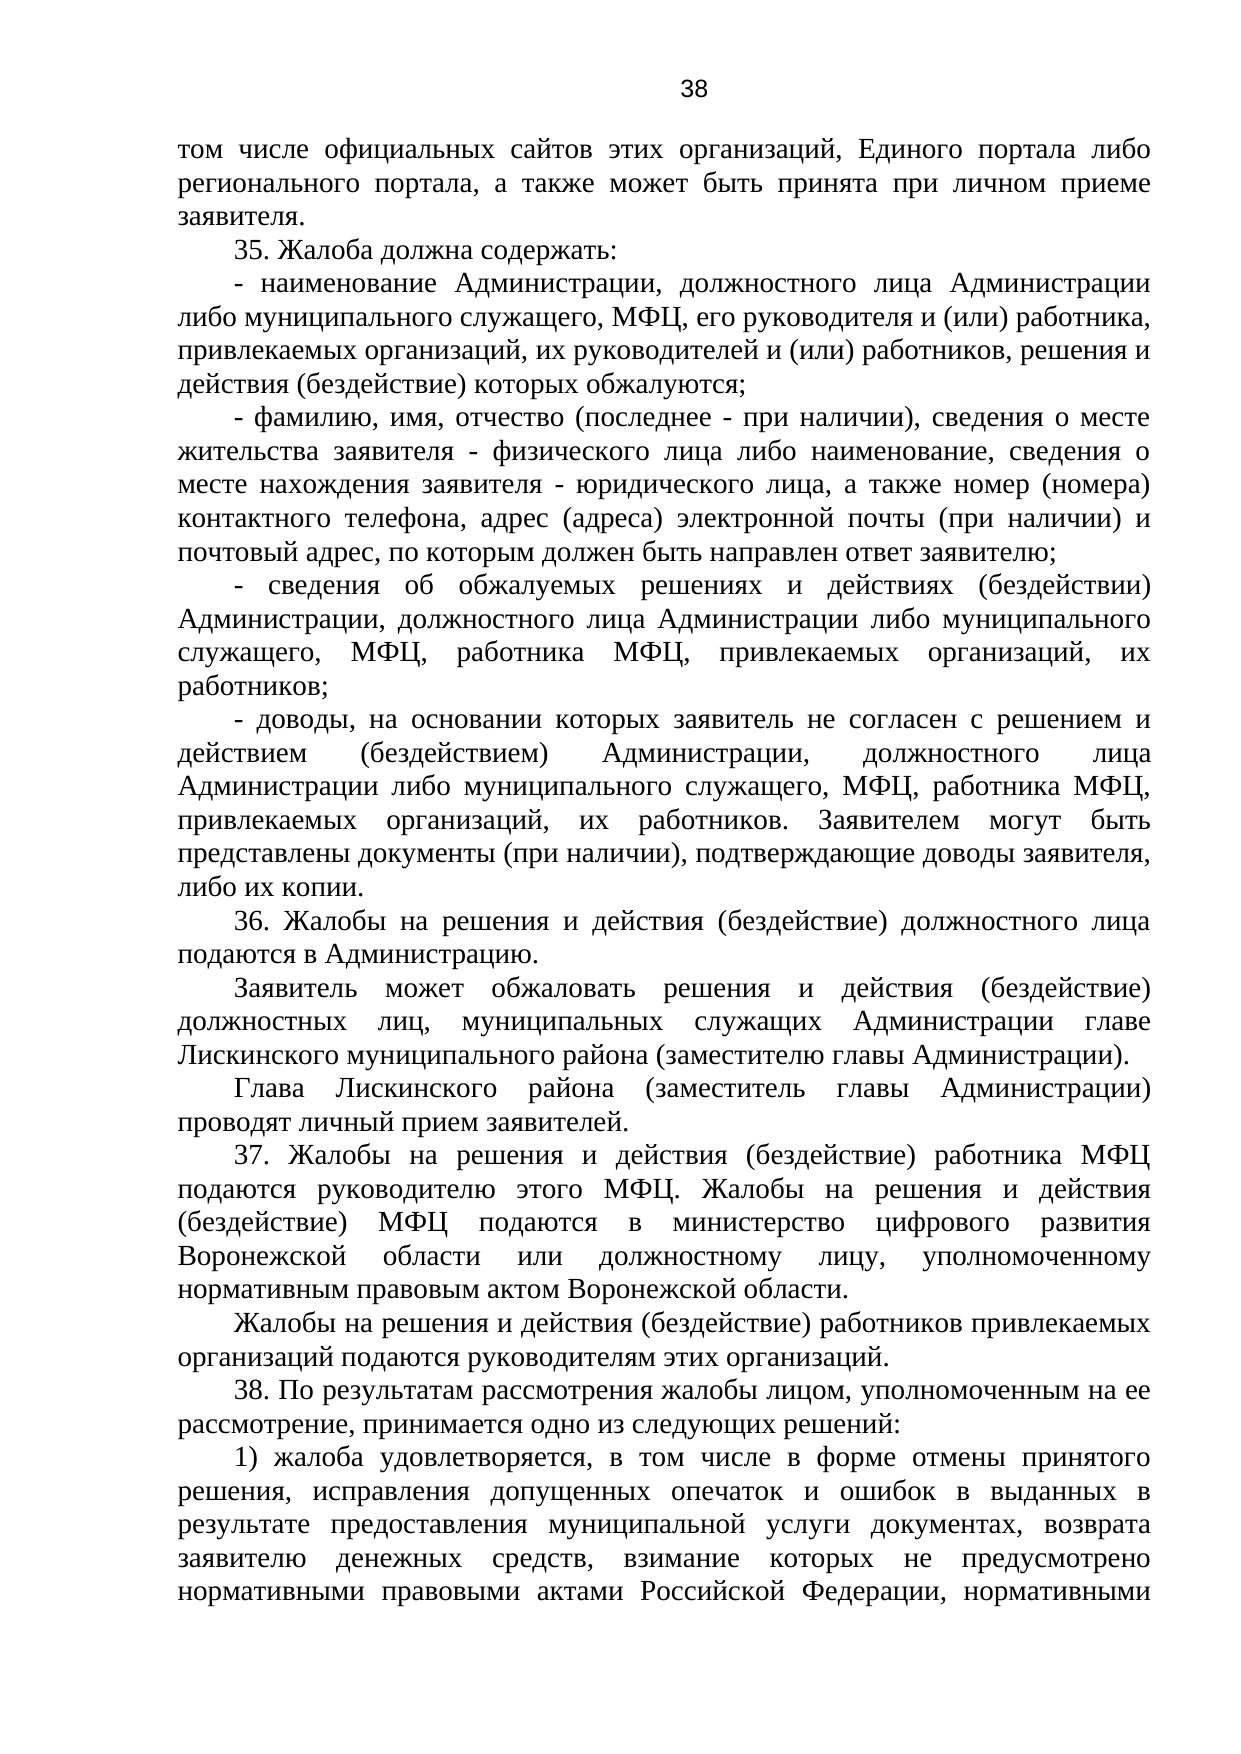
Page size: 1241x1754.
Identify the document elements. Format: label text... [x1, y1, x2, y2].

text Жалобы на решения и действия (бездействие) работников привлекаемых организаций подаются руководителям этих организаций. [177, 1305, 1152, 1372]
text - наименование Администрации, должностного лица Администрации либо муниципального служащего, МФЦ, его руководителя и (или) работника, привлекаемых организаций, их руководителей и (или) работников, решения и действия (бездействие) которых обжалуются; [177, 265, 1152, 399]
text - доводы, на основании которых заявитель не согласен с решением и действием (бездействием) Администрации, должностного лица Администрации либо муниципального служащего, МФЦ, работника МФЦ, привлекаемых организаций, их работников. Заявителем могут быть представлены документы (при наличии), подтверждающие доводы заявителя, либо их копии. [177, 701, 1152, 903]
text 38. По результатам рассмотрения жалобы лицом, уполномоченным на ее рассмотрение, принимается одно из следующих решений: [177, 1372, 1152, 1439]
text - фамилию, имя, отчество (последнее - при наличии), сведения о месте жительства заявителя - физического лица либо наименование, сведения о месте нахождения заявителя - юридического лица, а также номер (номера) контактного телефона, адрес (адреса) электронной почты (при наличии) и почтовый адрес, по которым должен быть направлен ответ заявителю; [177, 399, 1152, 567]
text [177, 131, 1152, 232]
text 37. Жалобы на решения и действия (бездействие) работника МФЦ подаются руководителю этого МФЦ. Жалобы на решения и действия (бездействие) МФЦ подаются в министерство цифрового развития Воронежской области или должностному лицу, уполномоченному нормативным правовым актом Воронежской области. [177, 1137, 1152, 1305]
text 36. Жалобы на решения и действия (бездействие) должностного лица подаются в Администрацию. [177, 903, 1152, 970]
text 35. Жалоба должна содержать: [177, 232, 1152, 265]
text - сведения об обжалуемых решениях и действиях (бездействии) Администрации, должностного лица Администрации либо муниципального служащего, МФЦ, работника МФЦ, привлекаемых организаций, их работников; [177, 567, 1152, 701]
text Глава Лискинского района (заместитель главы Администрации) проводят личный прием заявителей. [177, 1070, 1152, 1137]
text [177, 1439, 1152, 1607]
text Заявитель может обжаловать решения и действия (бездействие) должностных лиц, муниципальных служащих Администрации главе Лискинского муниципального района (заместителю главы Администрации). [177, 970, 1152, 1070]
